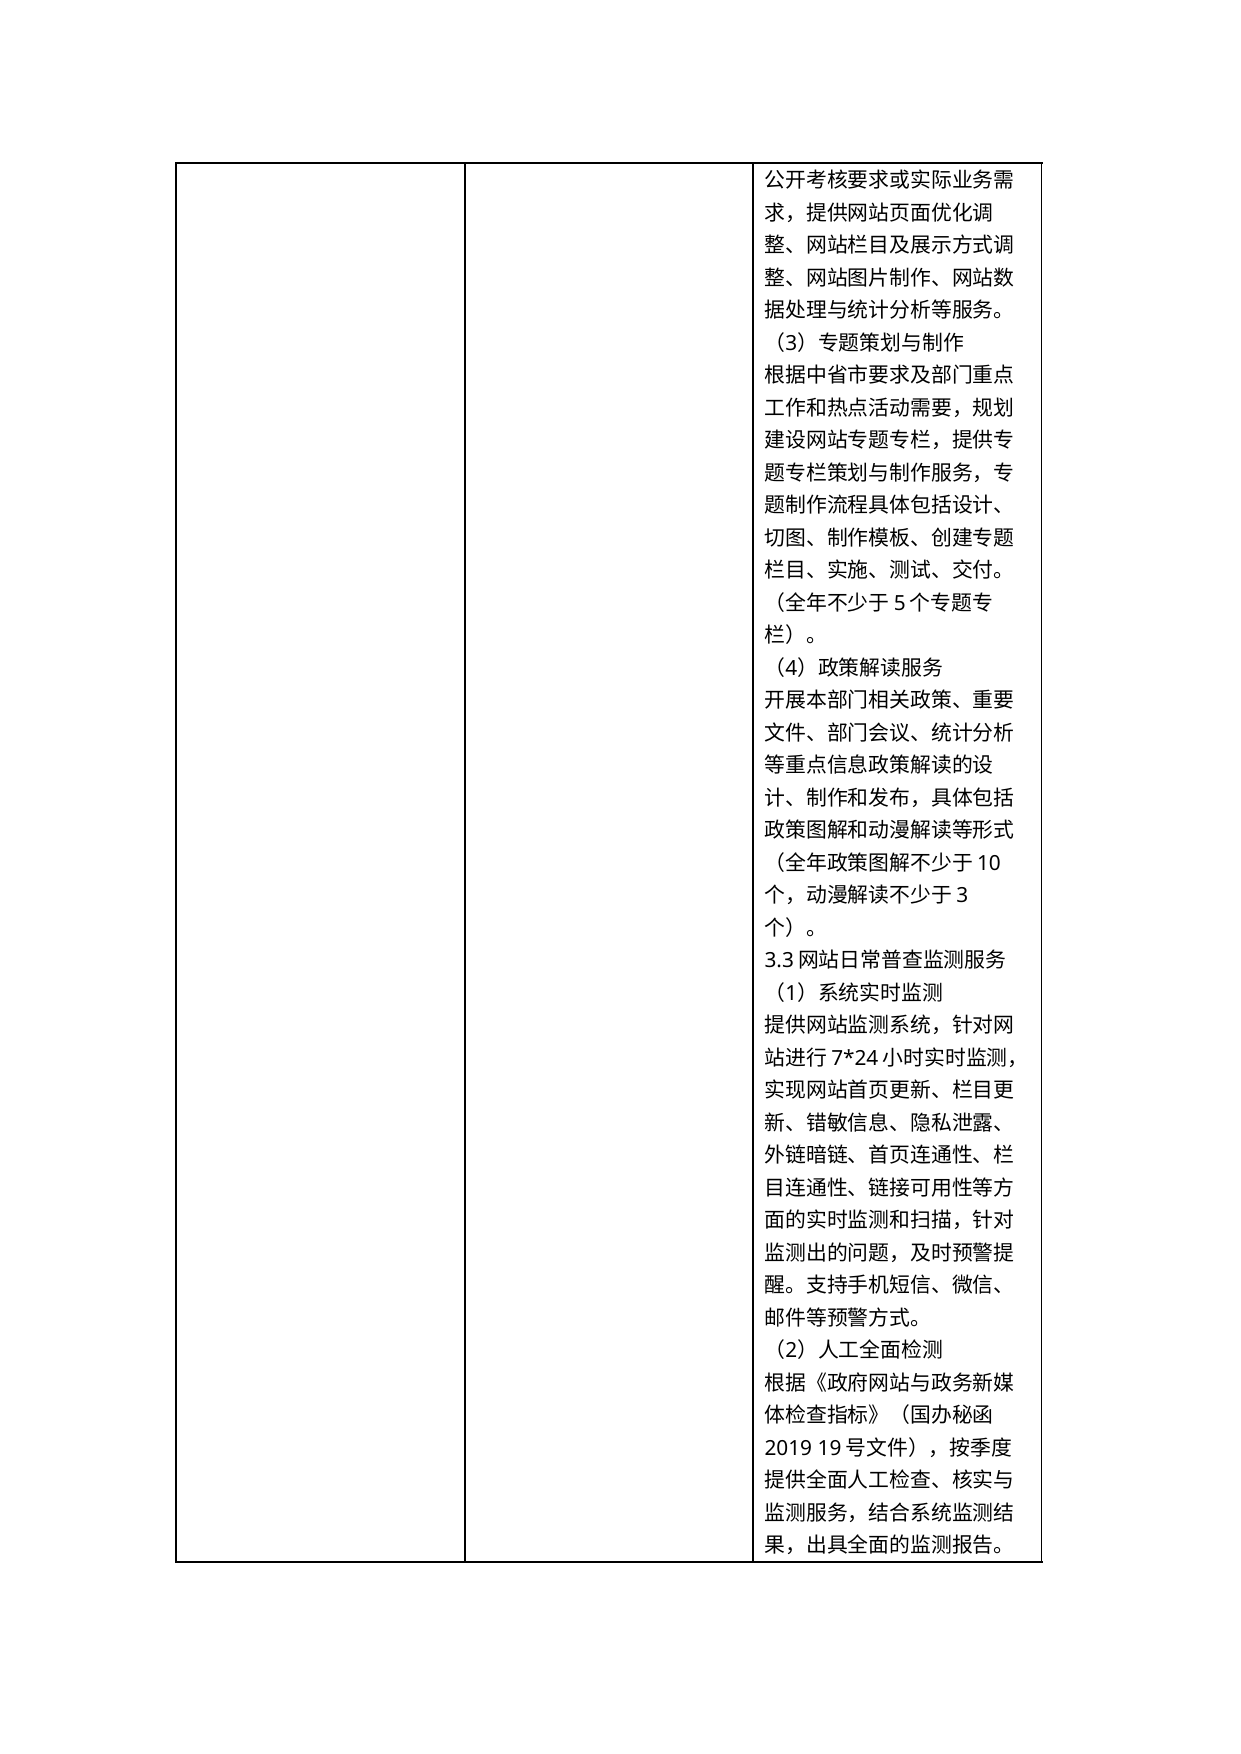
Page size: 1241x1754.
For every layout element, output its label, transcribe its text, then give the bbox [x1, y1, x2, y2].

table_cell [754, 164, 1041, 1561]
table_cell [466, 164, 752, 1561]
table_cell 1 [177, 164, 464, 1561]
